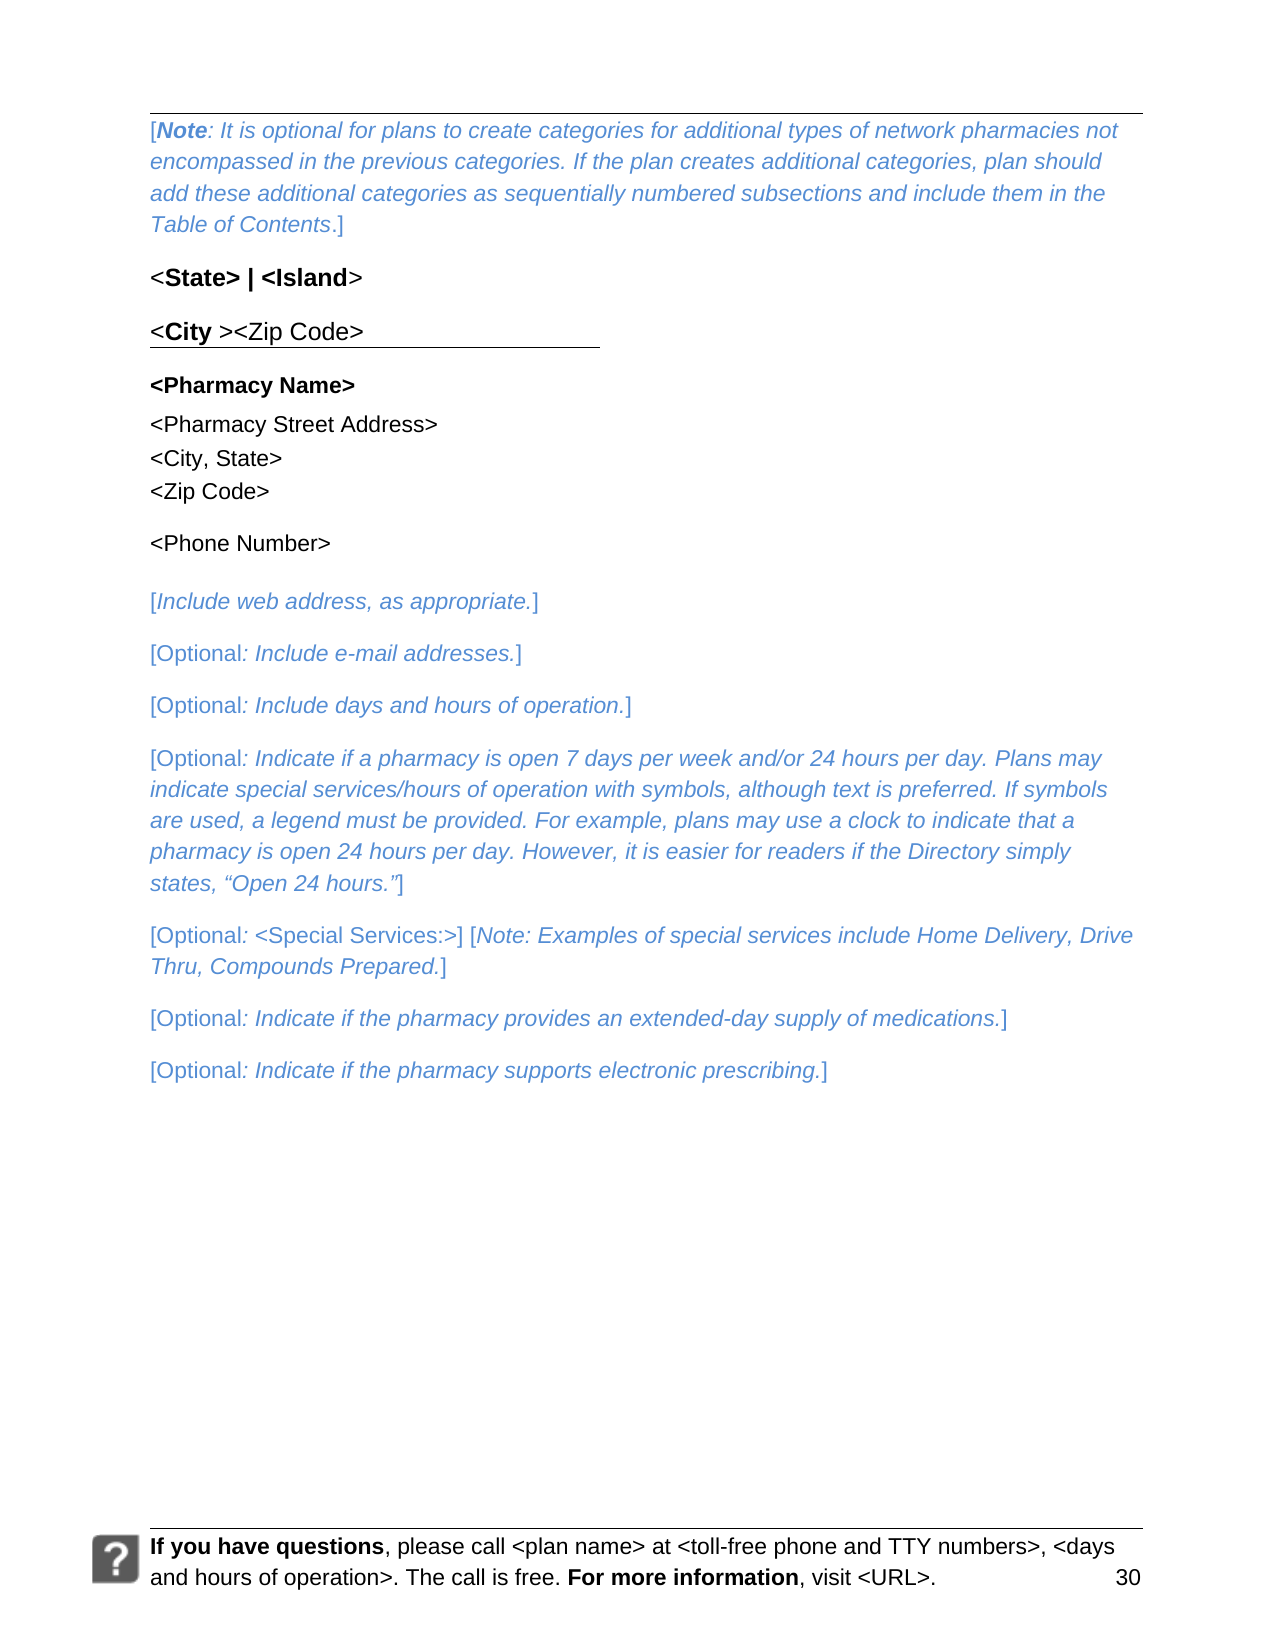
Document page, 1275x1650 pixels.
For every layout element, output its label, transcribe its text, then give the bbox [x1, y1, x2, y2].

text [Optional: Include days and hours of operation.] [150, 689, 1143, 720]
text [Optional: <Special Services:>] [Note: Examples of special services include Home Delivery, Drive Thru, Compounds Prepared.] [150, 918, 1143, 981]
text <Pharmacy Name> [150, 369, 1143, 400]
picture [92, 1534, 141, 1585]
text <State> | <Island> [150, 259, 1143, 293]
text [Include web address, as appropriate.] [150, 585, 1143, 616]
text <City ><Zip Code> [150, 313, 600, 347]
text <Pharmacy Street Address> <City, State> <Zip Code> [150, 406, 1143, 506]
text <Phone Number> [150, 525, 1143, 558]
text [Optional: Indicate if the pharmacy supports electronic prescribing.] [150, 1053, 1143, 1085]
text [Optional: Include e-mail addresses.] [150, 637, 1143, 668]
text [Optional: Indicate if the pharmacy provides an extended-day supply of medications.] [150, 1001, 1143, 1033]
text [Note: It is optional for plans to create categories for additional types of network pharmacies not encompassed in the previous categories. If the plan creates additional categories, plan should add these additional categories as sequentially numbered subsections and include them in the Table of Contents.] [150, 114, 1143, 238]
text [Optional: Indicate if a pharmacy is open 7 days per week and/or 24 hours per day. Plans may indicate special services/hours of operation with symbols, although text is preferred. If symbols are used, a legend must be provided. For example, plans may use a clock to indicate that a pharmacy is open 24 hours per day. However, it is easier for readers if the Directory simply states, “Open 24 hours.”] [150, 741, 1143, 897]
